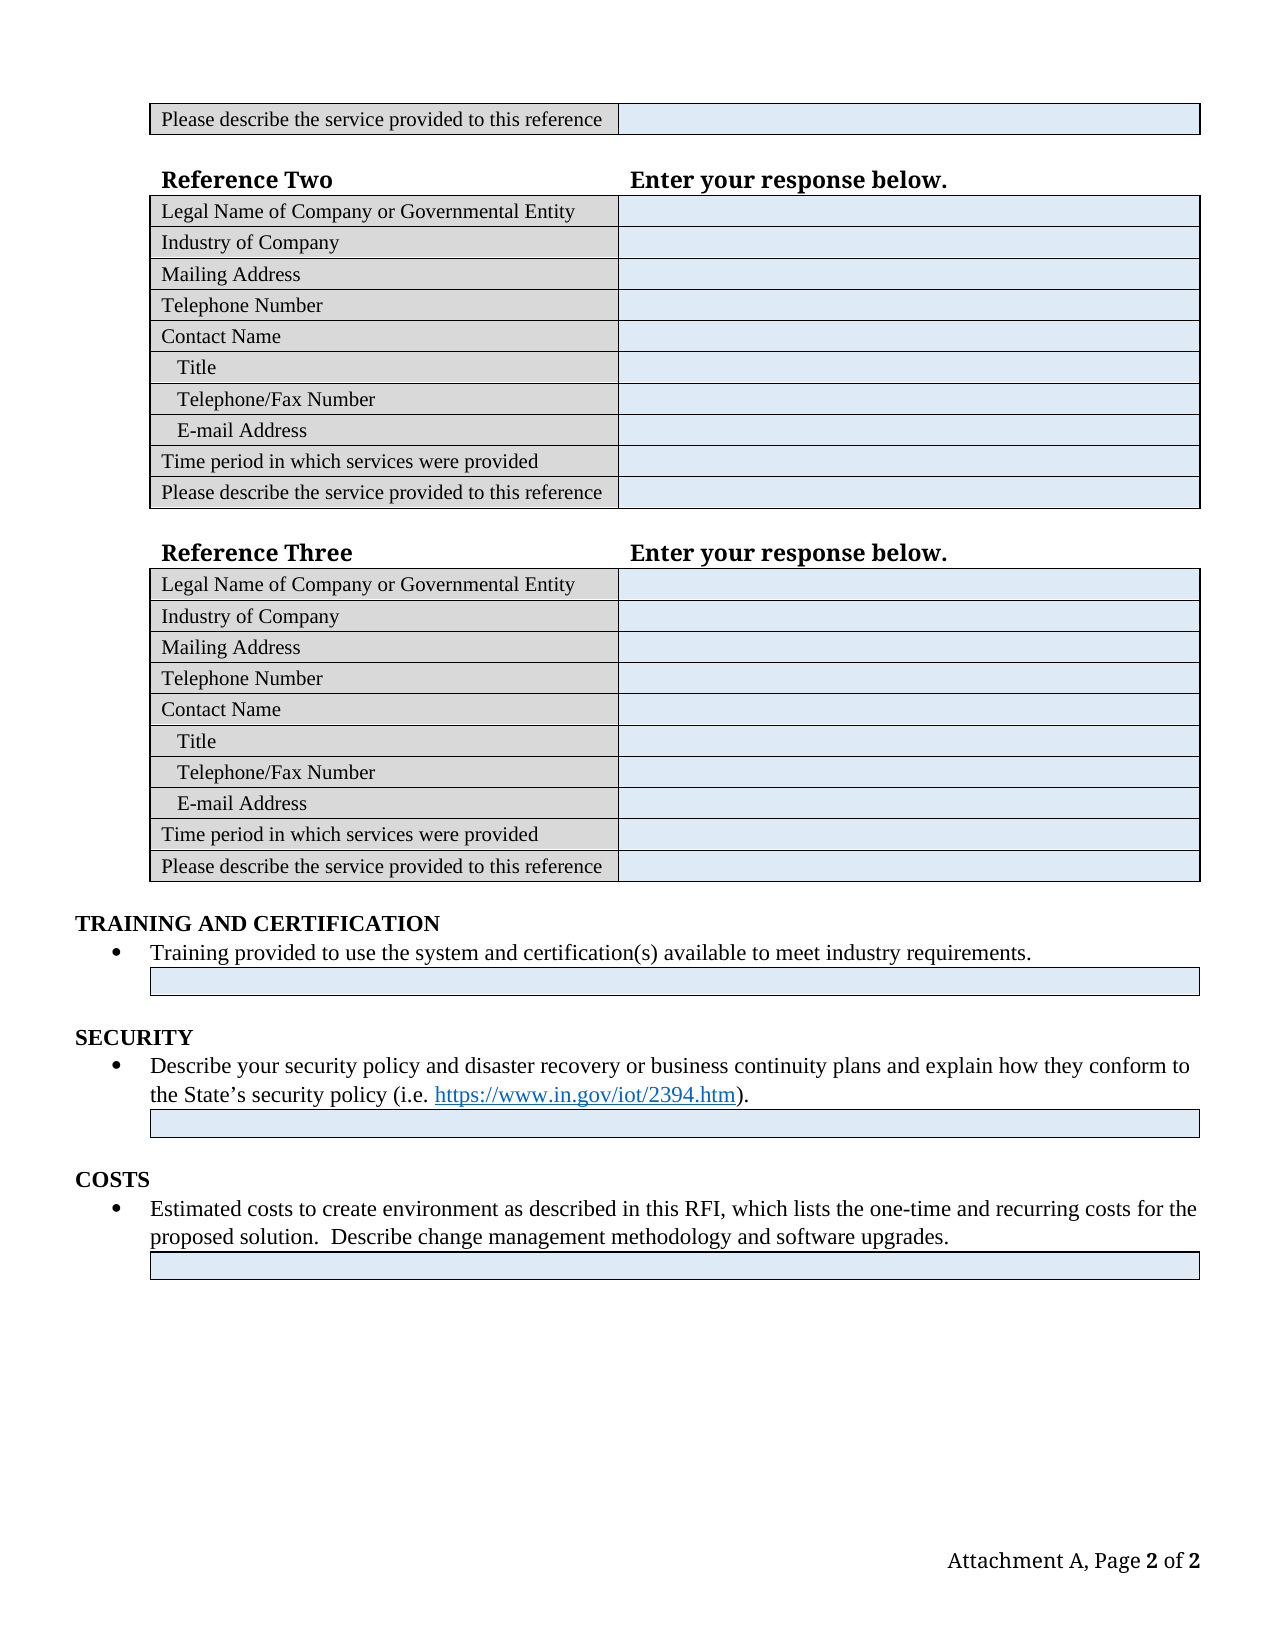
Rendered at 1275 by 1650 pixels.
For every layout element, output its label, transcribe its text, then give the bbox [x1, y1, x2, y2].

table_header [151, 968, 1199, 994]
table_cell [619, 196, 1199, 226]
table_header [151, 1253, 1199, 1279]
table_cell [619, 227, 1199, 257]
list Training provided to use the system and certification(s) available to meet industry requirements. [112, 939, 1200, 965]
table_cell [619, 352, 1199, 382]
table_cell [619, 663, 1199, 693]
table_cell Contact Name [151, 694, 618, 724]
table_cell [619, 477, 1199, 507]
table_header Enter your response below. [619, 164, 1200, 195]
table_cell [619, 726, 1199, 756]
table_cell Telephone/Fax Number [151, 384, 618, 414]
table_cell [619, 851, 1199, 881]
table_cell Mailing Address [151, 259, 618, 289]
table_cell E-mail Address [151, 415, 618, 445]
table_cell Mailing Address [151, 632, 618, 662]
table_cell Title [151, 726, 618, 756]
table_cell [619, 415, 1199, 445]
table_cell [619, 569, 1199, 599]
table_cell [619, 321, 1199, 351]
text TRAINING AND CERTIFICATION [75, 910, 1200, 937]
table_cell Time period in which services were provided [151, 819, 618, 849]
table_cell Industry of Company [151, 601, 618, 631]
table_header Reference Three [150, 537, 619, 568]
table_header Enter your response below. [619, 537, 1200, 568]
table_cell Please describe the service provided to this reference [151, 104, 618, 134]
table_cell [619, 104, 1199, 134]
table_cell Telephone Number [151, 290, 618, 320]
text COSTS [75, 1166, 1200, 1192]
table_cell [619, 819, 1199, 849]
table_cell Telephone/Fax Number [151, 757, 618, 787]
table_header [151, 1110, 1199, 1137]
table_cell Contact Name [151, 321, 618, 351]
table_cell Legal Name of Company or Governmental Entity [151, 569, 618, 599]
table_cell [619, 694, 1199, 724]
table_cell Please describe the service provided to this reference [151, 477, 618, 507]
table_cell [619, 259, 1199, 289]
table_cell [619, 757, 1199, 787]
table_header Reference Two [150, 164, 619, 195]
table_cell [619, 632, 1199, 662]
table_cell Title [151, 352, 618, 382]
table_cell [619, 601, 1199, 631]
table_cell [619, 384, 1199, 414]
table_cell Telephone Number [151, 663, 618, 693]
table_cell Time period in which services were provided [151, 446, 618, 476]
list Describe your security policy and disaster recovery or business continuity plans and explain how they conform to the State’s security policy (i.e. https://www.in.gov/iot/2394.htm). [112, 1052, 1200, 1107]
table_cell [619, 446, 1199, 476]
table_cell Industry of Company [151, 227, 618, 257]
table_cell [151, 196, 618, 226]
table_cell [619, 290, 1199, 320]
list Estimated costs to create environment as described in this RFI, which lists the one-time and recurring costs for the proposed solution. Describe change management methodology and software upgrades. [112, 1194, 1200, 1249]
table_cell [619, 788, 1199, 818]
table_cell Please describe the service provided to this reference [151, 851, 618, 881]
text SECURITY [75, 1024, 1200, 1050]
table_cell E-mail Address [151, 788, 618, 818]
